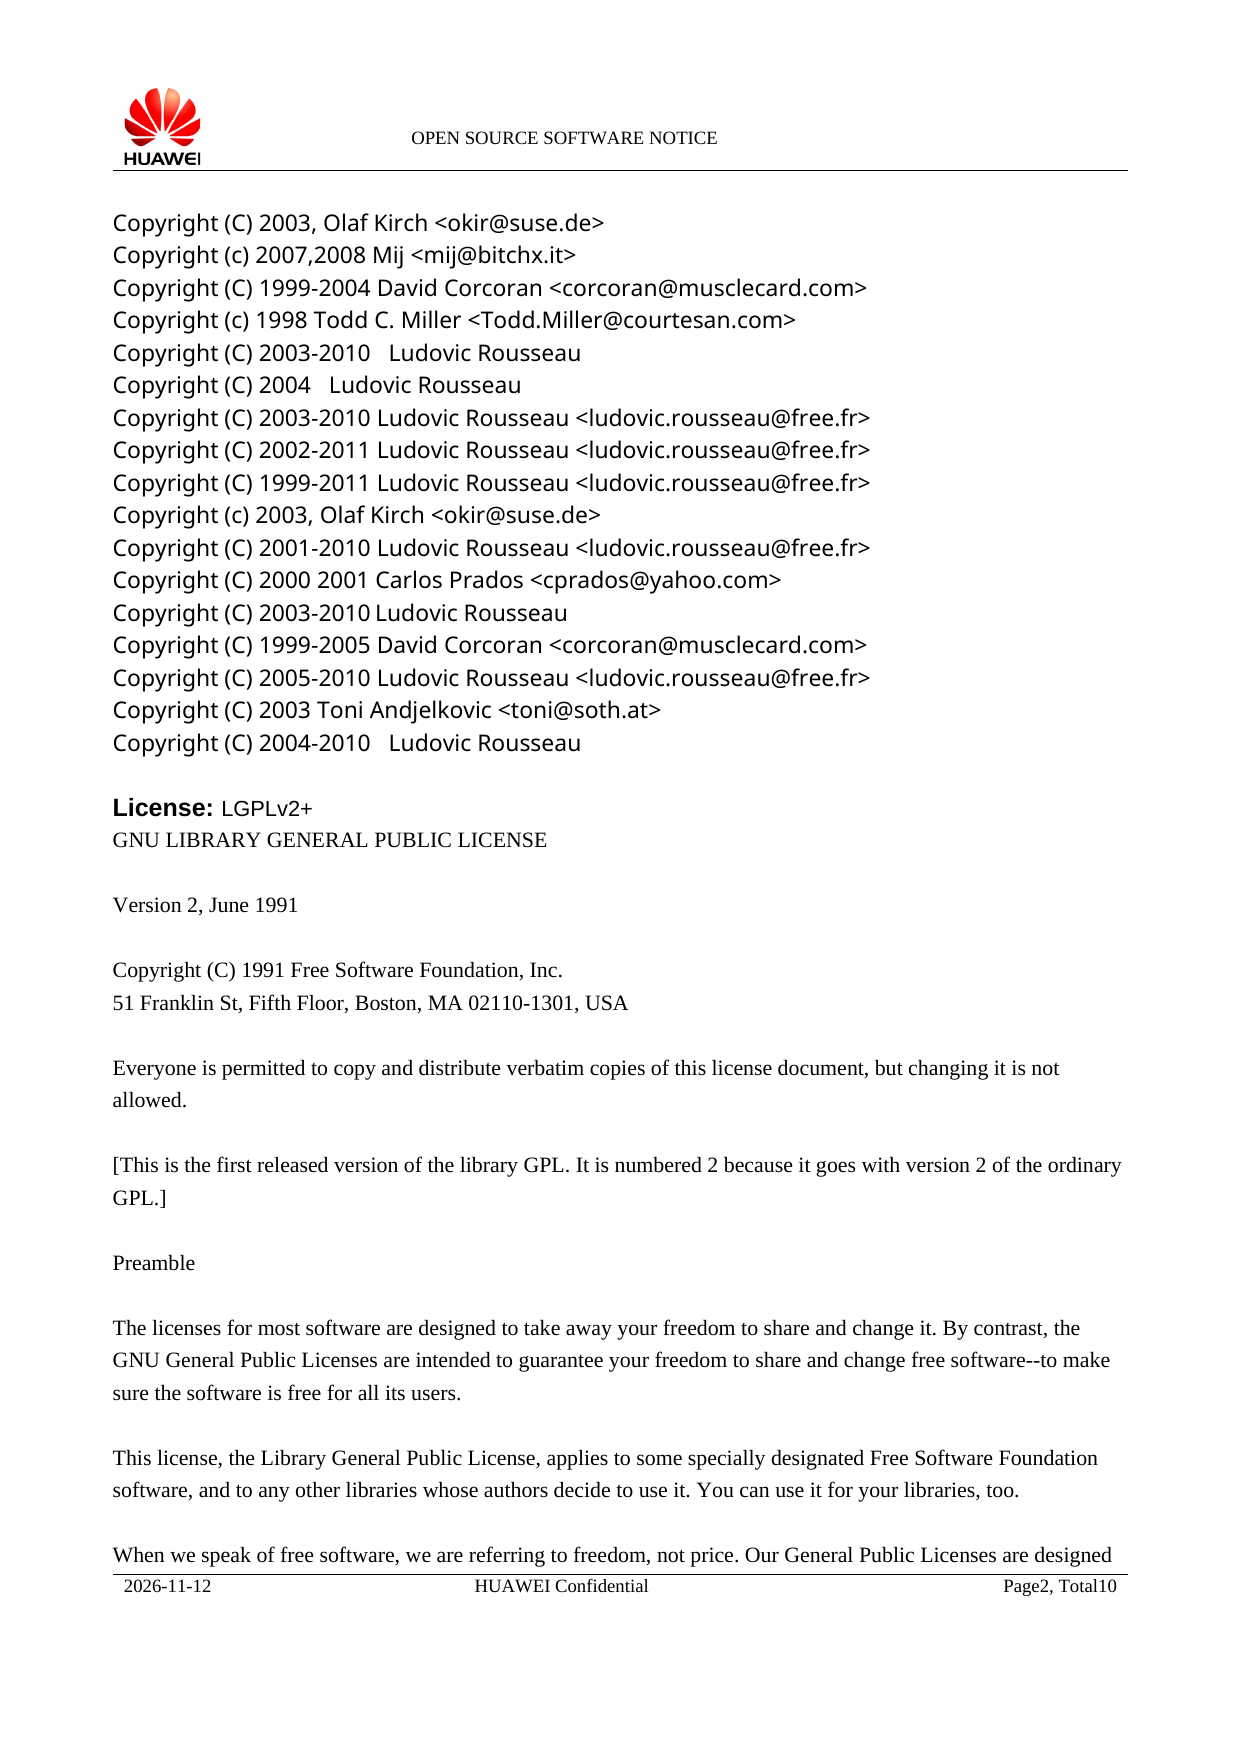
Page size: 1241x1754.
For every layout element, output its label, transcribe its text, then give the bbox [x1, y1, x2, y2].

picture [124, 88, 201, 165]
text License: LGPLv2+ [112, 791, 1128, 824]
